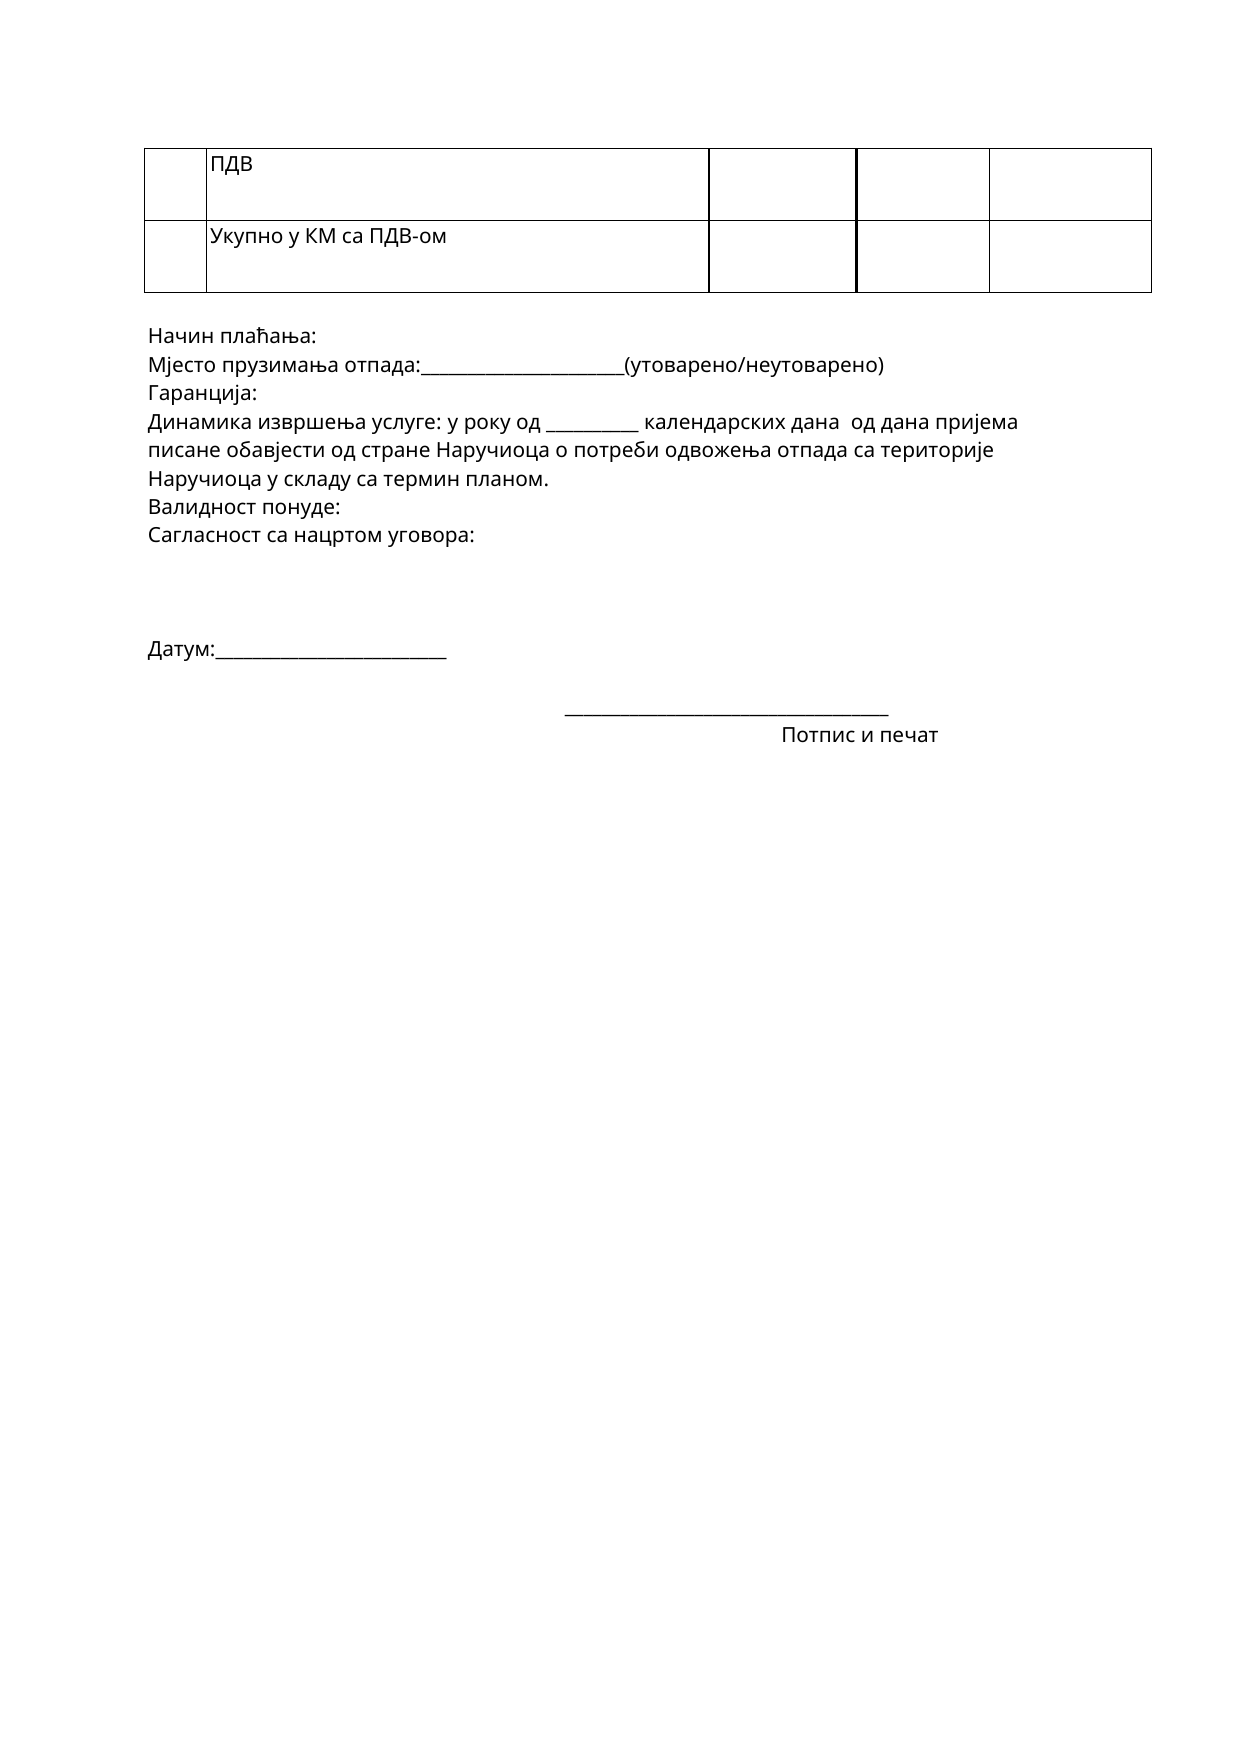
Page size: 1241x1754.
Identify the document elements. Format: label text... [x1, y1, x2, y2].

table_cell [858, 221, 989, 292]
text ___________________________________ [148, 691, 1093, 720]
text Мјесто прузимања отпада:______________________(утоварено/неутоварено) [148, 350, 1093, 378]
table_cell [858, 149, 989, 219]
text Начин плаћања: [148, 322, 1093, 350]
table_cell Укупно у КМ са ПДВ-ом [207, 221, 708, 292]
table_cell [145, 149, 206, 219]
table_cell [710, 221, 855, 292]
text Потпис и печат [148, 720, 1093, 748]
table_cell [710, 149, 855, 219]
text Гаранција: [148, 378, 1093, 407]
text Динамика извршења услуге: у року од __________ календарских дана од дана пријема писане обавјести од стране Наручиоца о потреби одвожења отпада са територије Наручиоца у складу са термин планом. [148, 407, 1093, 492]
text Датум:_________________________ [148, 634, 1093, 663]
table_cell ПДВ [207, 149, 708, 219]
table_cell [990, 221, 1151, 292]
text Сагласност са нацртом уговора: [148, 521, 1093, 549]
table_cell [990, 149, 1151, 219]
table_cell [145, 221, 206, 292]
text Валидност понуде: [148, 492, 1093, 521]
